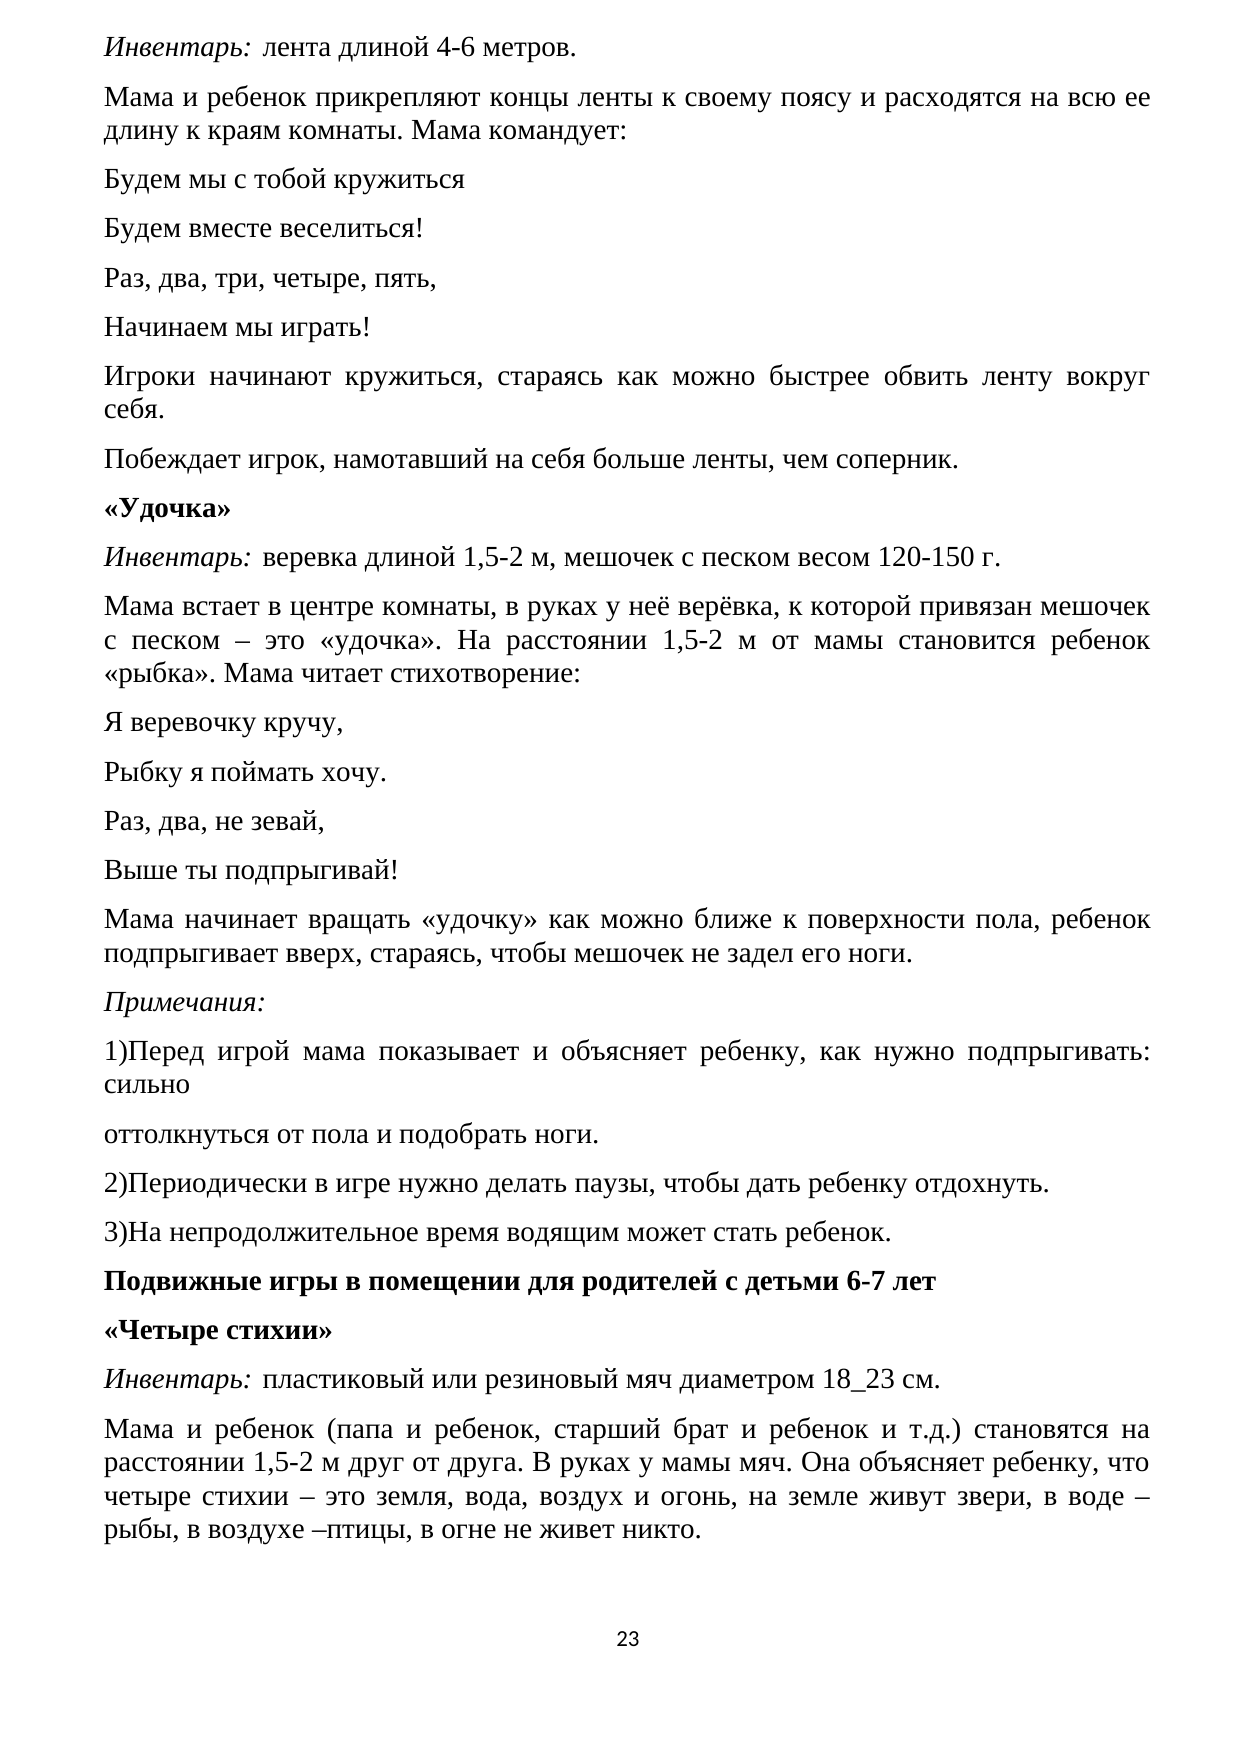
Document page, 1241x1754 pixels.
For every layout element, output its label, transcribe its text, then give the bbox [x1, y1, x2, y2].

text 2)Периодически в игре нужно делать паузы, чтобы дать ребенку отдохнуть. [103, 1165, 1152, 1198]
text Рыбку я поймать хочу. [103, 754, 1152, 787]
text Раз, два, три, четыре, пять, [103, 260, 1152, 293]
text 3)На непродолжительное время водящим может стать ребенок. [103, 1214, 1152, 1248]
text Инвентарь: пластиковый или резиновый мяч диаметром 18_23 см. [103, 1362, 1152, 1395]
text Выше ты подпрыгивай! [103, 852, 1152, 886]
text Инвентарь: веревка длиной 1,5-2 м, мешочек с песком весом 120-150 г. [103, 539, 1152, 573]
text Будем вместе веселиться! [103, 211, 1152, 244]
text «Четыре стихии» [103, 1312, 1152, 1346]
text Инвентарь: лента длиной 4-6 метров. [103, 29, 1152, 63]
text Начинаем мы играть! [103, 309, 1152, 342]
text Раз, два, не зевай, [103, 803, 1152, 836]
text «Удочка» [103, 490, 1152, 523]
text Мама начинает вращать «удочку» как можно ближе к поверхности пола, ребенок подпрыгивает вверх, стараясь, чтобы мешочек не задел его ноги. [103, 901, 1152, 968]
text Мама и ребенок (папа и ребенок, старший брат и ребенок и т.д.) становятся на расстоянии 1,5-2 м друг от друга. В руках у мамы мяч. Она объясняет ребенку, что четыре стихии – это земля, вода, воздух и огонь, на земле живут звери, в воде – рыбы, в воздухе –птицы, в огне не живет никто. [103, 1411, 1152, 1545]
text 1)Перед игрой мама показывает и объясняет ребенку, как нужно подпрыгивать: сильно [103, 1033, 1152, 1100]
text Мама встает в центре комнаты, в руках у неё верёвка, к которой привязан мешочек с песком – это «удочка». На расстоянии 1,5-2 м от мамы становится ребенок «рыбка». Мама читает стихотворение: [103, 588, 1152, 689]
text оттолкнуться от пола и подобрать ноги. [103, 1116, 1152, 1149]
text Подвижные игры в помещении для родителей с детьми 6-7 лет [103, 1263, 1152, 1297]
text Побеждает игрок, намотавший на себя больше ленты, чем соперник. [103, 441, 1152, 474]
text Будем мы с тобой кружиться [103, 161, 1152, 195]
text Я веревочку кручу, [103, 704, 1152, 738]
text Игроки начинают кружиться, стараясь как можно быстрее обвить ленту вокруг себя. [103, 358, 1152, 425]
text Мама и ребенок прикрепляют концы ленты к своему поясу и расходятся на всю ее длину к краям комнаты. Мама командует: [103, 79, 1152, 146]
text Примечания: [103, 984, 1152, 1017]
